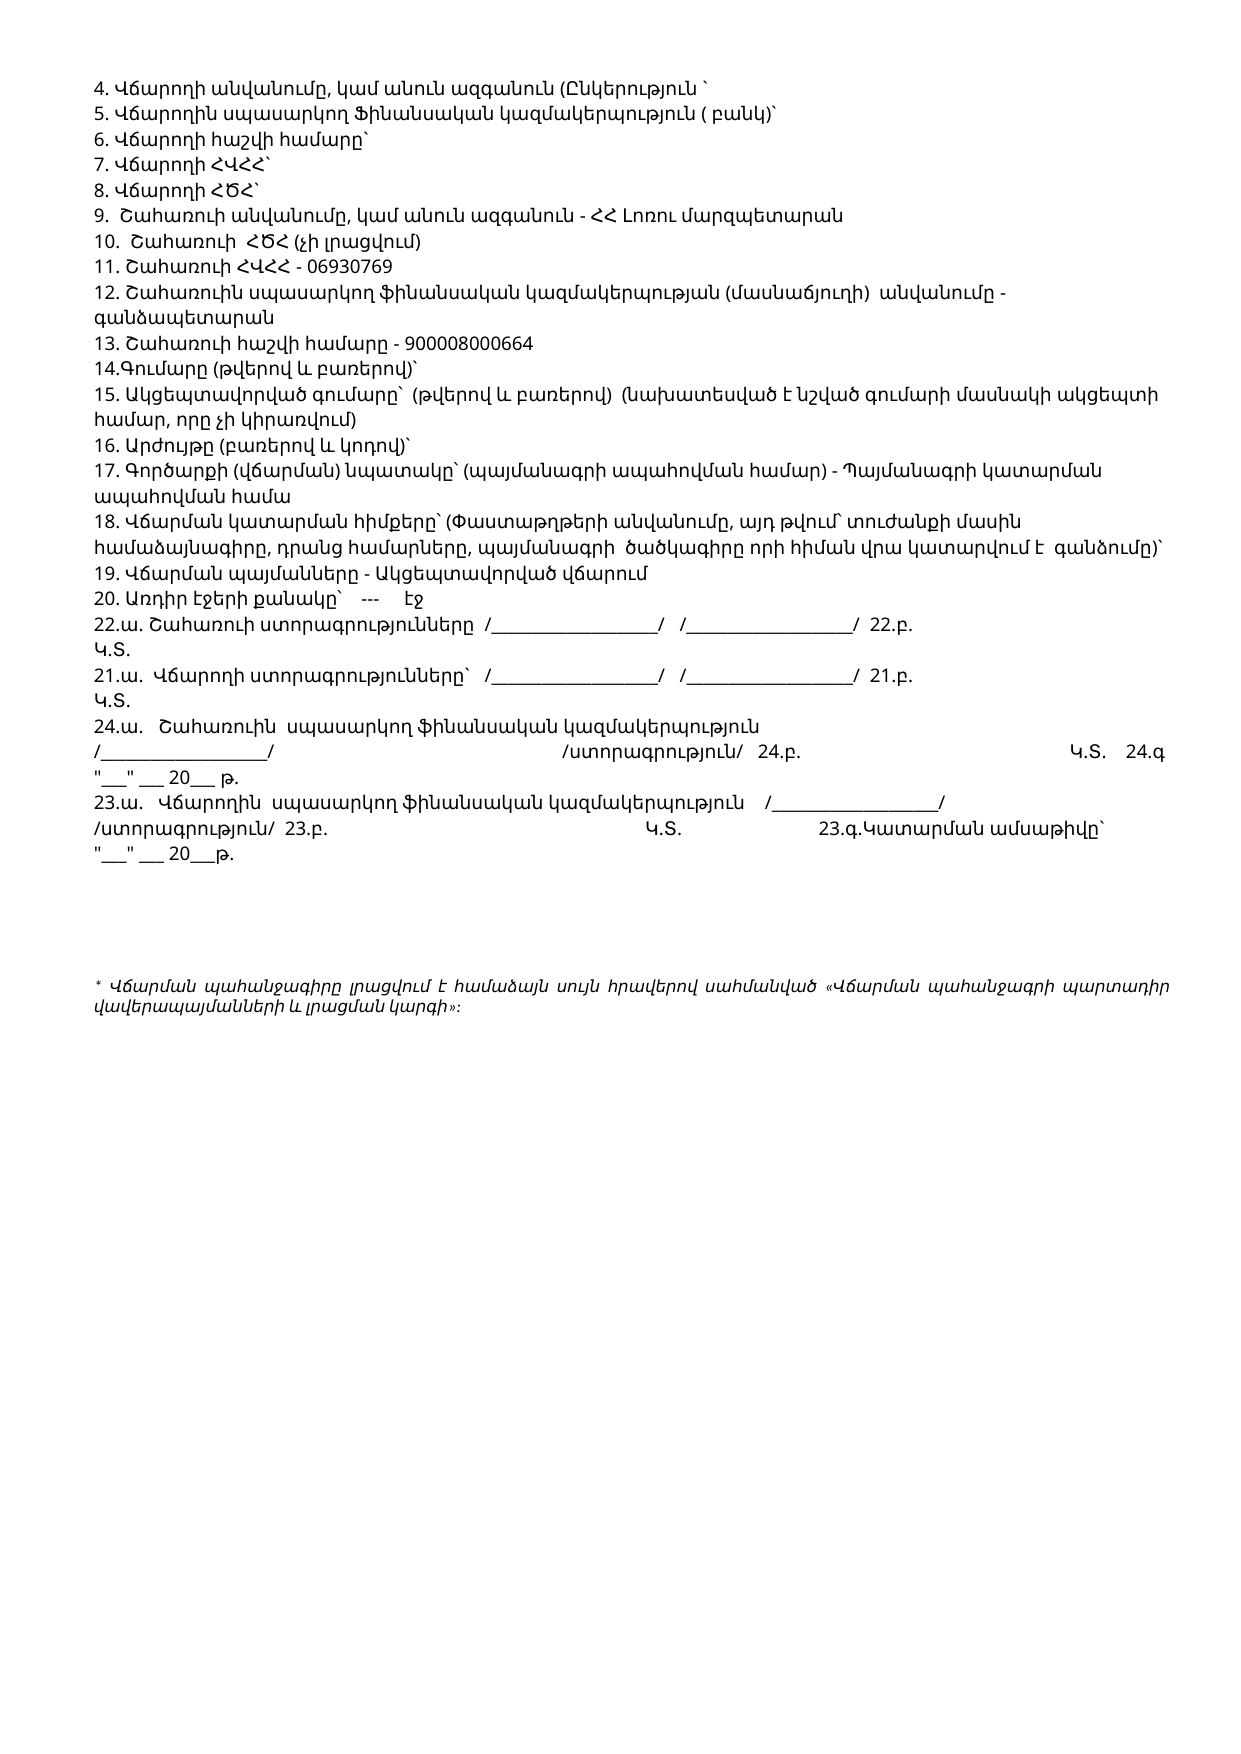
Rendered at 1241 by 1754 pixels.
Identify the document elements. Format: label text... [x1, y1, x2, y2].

text * Վճարման պահանջագիրը լրացվում է համաձայն սույն հրավերով սահմանված «Վճարման պահանջագրի պարտադիր վավերապայմանների և լրացման կարգի»: [94, 976, 1171, 1017]
